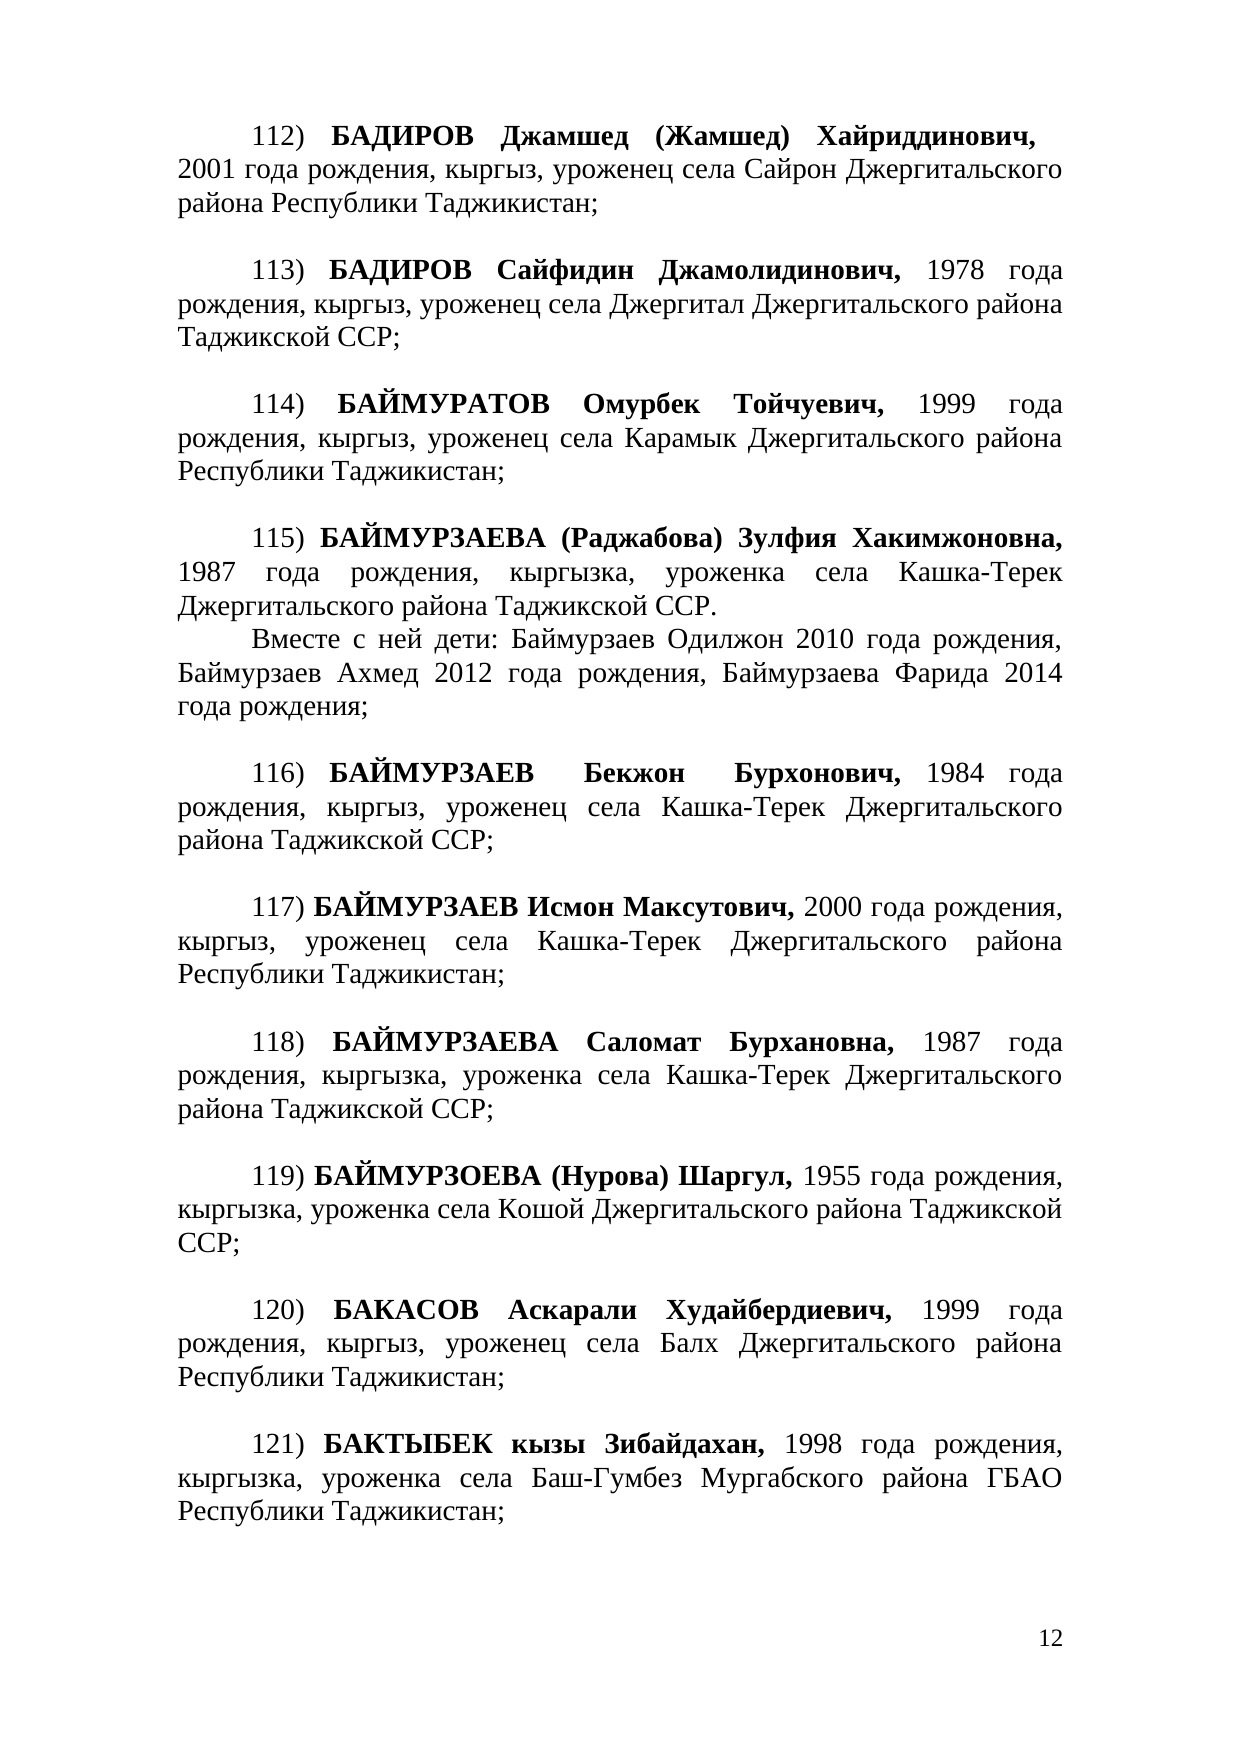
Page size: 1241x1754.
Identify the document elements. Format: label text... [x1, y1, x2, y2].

text 116) БАЙМУРЗАЕВ Бекжон Бурхонович, 1984 года рождения, кыргыз, уроженец села Кашка-Терек Джергитальского района Таджикской ССР; [177, 755, 1063, 856]
text 112) БАДИРОВ Джамшед (Жамшед) Хайриддинович, 2001 года рождения, кыргыз, уроженец села Сайрон Джергитальского района Республики Таджикистан; [177, 118, 1063, 219]
text 119) БАЙМУРЗОЕВА (Нурова) Шаргул, 1955 года рождения, кыргызка, уроженка села Кошой Джергитальского района Таджикской ССР; [177, 1158, 1063, 1258]
text 120) БАКАСОВ Аскарали Худайбердиевич, 1999 года рождения, кыргыз, уроженец села Балх Джергитальского района Республики Таджикистан; [177, 1292, 1063, 1393]
text Вместе с ней дети: Баймурзаев Одилжон 2010 года рождения, Баймурзаев Ахмед 2012 года рождения, Баймурзаева Фарида 2014 года рождения; [177, 621, 1063, 722]
text 118) БАЙМУРЗАЕВА Саломат Бурхановна, 1987 года рождения, кыргызка, уроженка села Кашка-Терек Джергитальского района Таджикской ССР; [177, 1024, 1063, 1124]
text 117) БАЙМУРЗАЕВ Исмон Максутович, 2000 года рождения, кыргыз, уроженец села Кашка-Терек Джергитальского района Республики Таджикистан; [177, 889, 1063, 990]
text 114) БАЙМУРАТОВ Омурбек Тойчуевич, 1999 года рождения, кыргыз, уроженец села Карамык Джергитальского района Республики Таджикистан; [177, 386, 1063, 487]
text 113) БАДИРОВ Сайфидин Джамолидинович, 1978 года рождения, кыргыз, уроженец села Джергитал Джергитальского района Таджикской ССР; [177, 252, 1063, 353]
text 115) БАЙМУРЗАЕВА (Раджабова) Зулфия Хакимжоновна, 1987 года рождения, кыргызка, уроженка села Кашка-Терек Джергитальского района Таджикской ССР. [177, 521, 1063, 621]
text 121) БАКТЫБЕК кызы Зибайдахан, 1998 года рождения, кыргызка, уроженка села Баш-Гумбез Мургабского района ГБАО Республики Таджикистан; [177, 1426, 1063, 1527]
